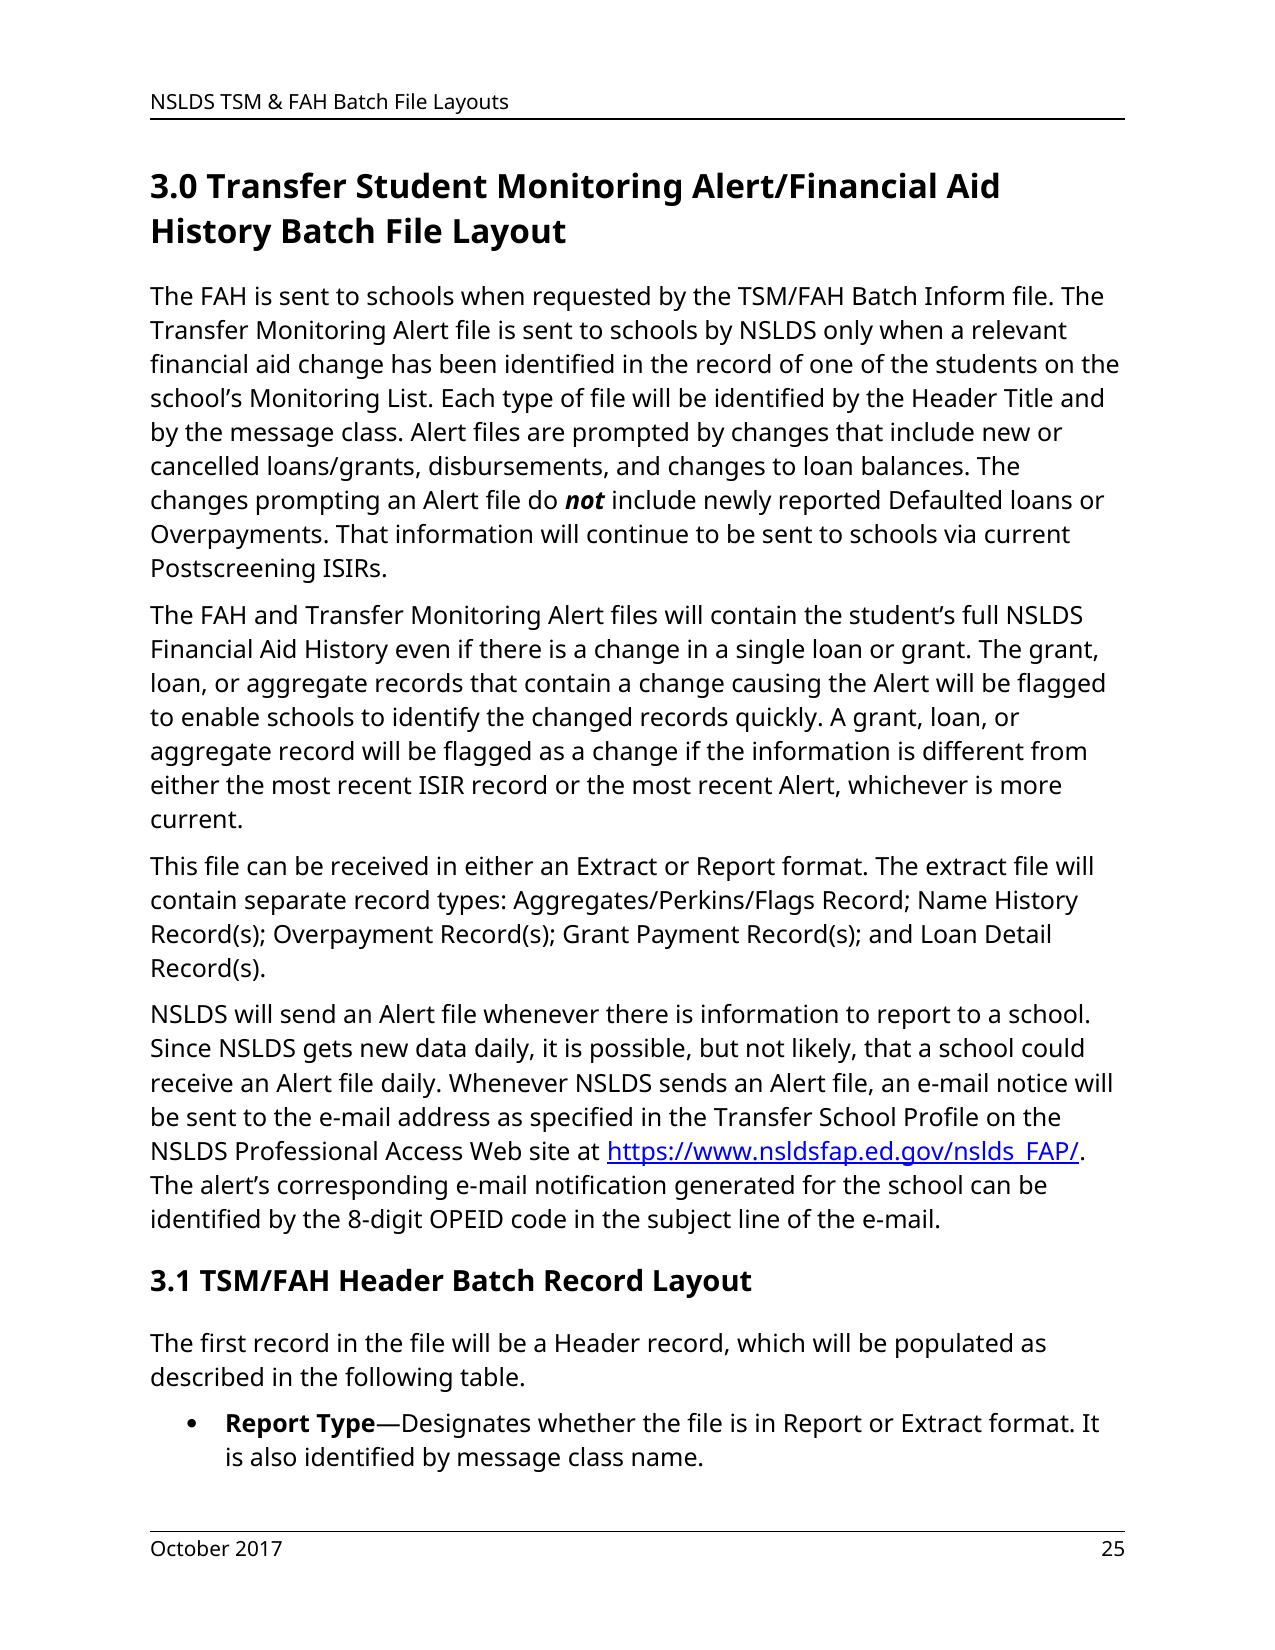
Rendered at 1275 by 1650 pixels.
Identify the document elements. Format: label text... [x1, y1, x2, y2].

text This file can be received in either an Extract or Report format. The extract file will contain separate record types: Aggregates/Perkins/Flags Record; Name History Record(s); Overpayment Record(s); Grant Payment Record(s); and Loan Detail Record(s). [150, 848, 1125, 984]
text The FAH and Transfer Monitoring Alert files will contain the student’s full NSLDS Financial Aid History even if there is a change in a single loan or grant. The grant, loan, or aggregate records that contain a change causing the Alert will be flagged to enable schools to identify the changed records quickly. A grant, loan, or aggregate record will be flagged as a change if the information is different from either the most recent ISIR record or the most recent Alert, whichever is more current. [150, 597, 1125, 836]
list Report Type—Designates whether the file is in Report or Extract format. It is also identified by message class name. [187, 1406, 1125, 1474]
text The first record in the file will be a Header record, which will be populated as described in the following table. [150, 1325, 1125, 1393]
subtitle Transfer Student Monitoring Alert/Financial Aid History Batch File Layout [150, 162, 1125, 253]
text NSLDS will send an Alert file whenever there is information to report to a school. Since NSLDS gets new data daily, it is possible, but not likely, that a school could receive an Alert file daily. Whenever NSLDS sends an Alert file, an e-mail notice will be sent to the e-mail address as specified in the Transfer School Profile on the NSLDS Professional Access Web site at https://www.nsldsfap.ed.gov/nslds_FAP/. The alert’s corresponding e-mail notification generated for the school can be identified by the 8-digit OPEID code in the subject line of the e-mail. [150, 997, 1125, 1236]
subtitle TSM/FAH Header Batch Record Layout [150, 1261, 1125, 1300]
text The FAH is sent to schools when requested by the TSM/FAH Batch Inform file. The Transfer Monitoring Alert file is sent to schools by NSLDS only when a relevant financial aid change has been identified in the record of one of the students on the school’s Monitoring List. Each type of file will be identified by the Header Title and by the message class. Alert files are prompted by changes that include new or cancelled loans/grants, disbursements, and changes to loan balances. The changes prompting an Alert file do not include newly reported Defaulted loans or Overpayments. That information will continue to be sent to schools via current Postscreening ISIRs. [150, 278, 1125, 585]
